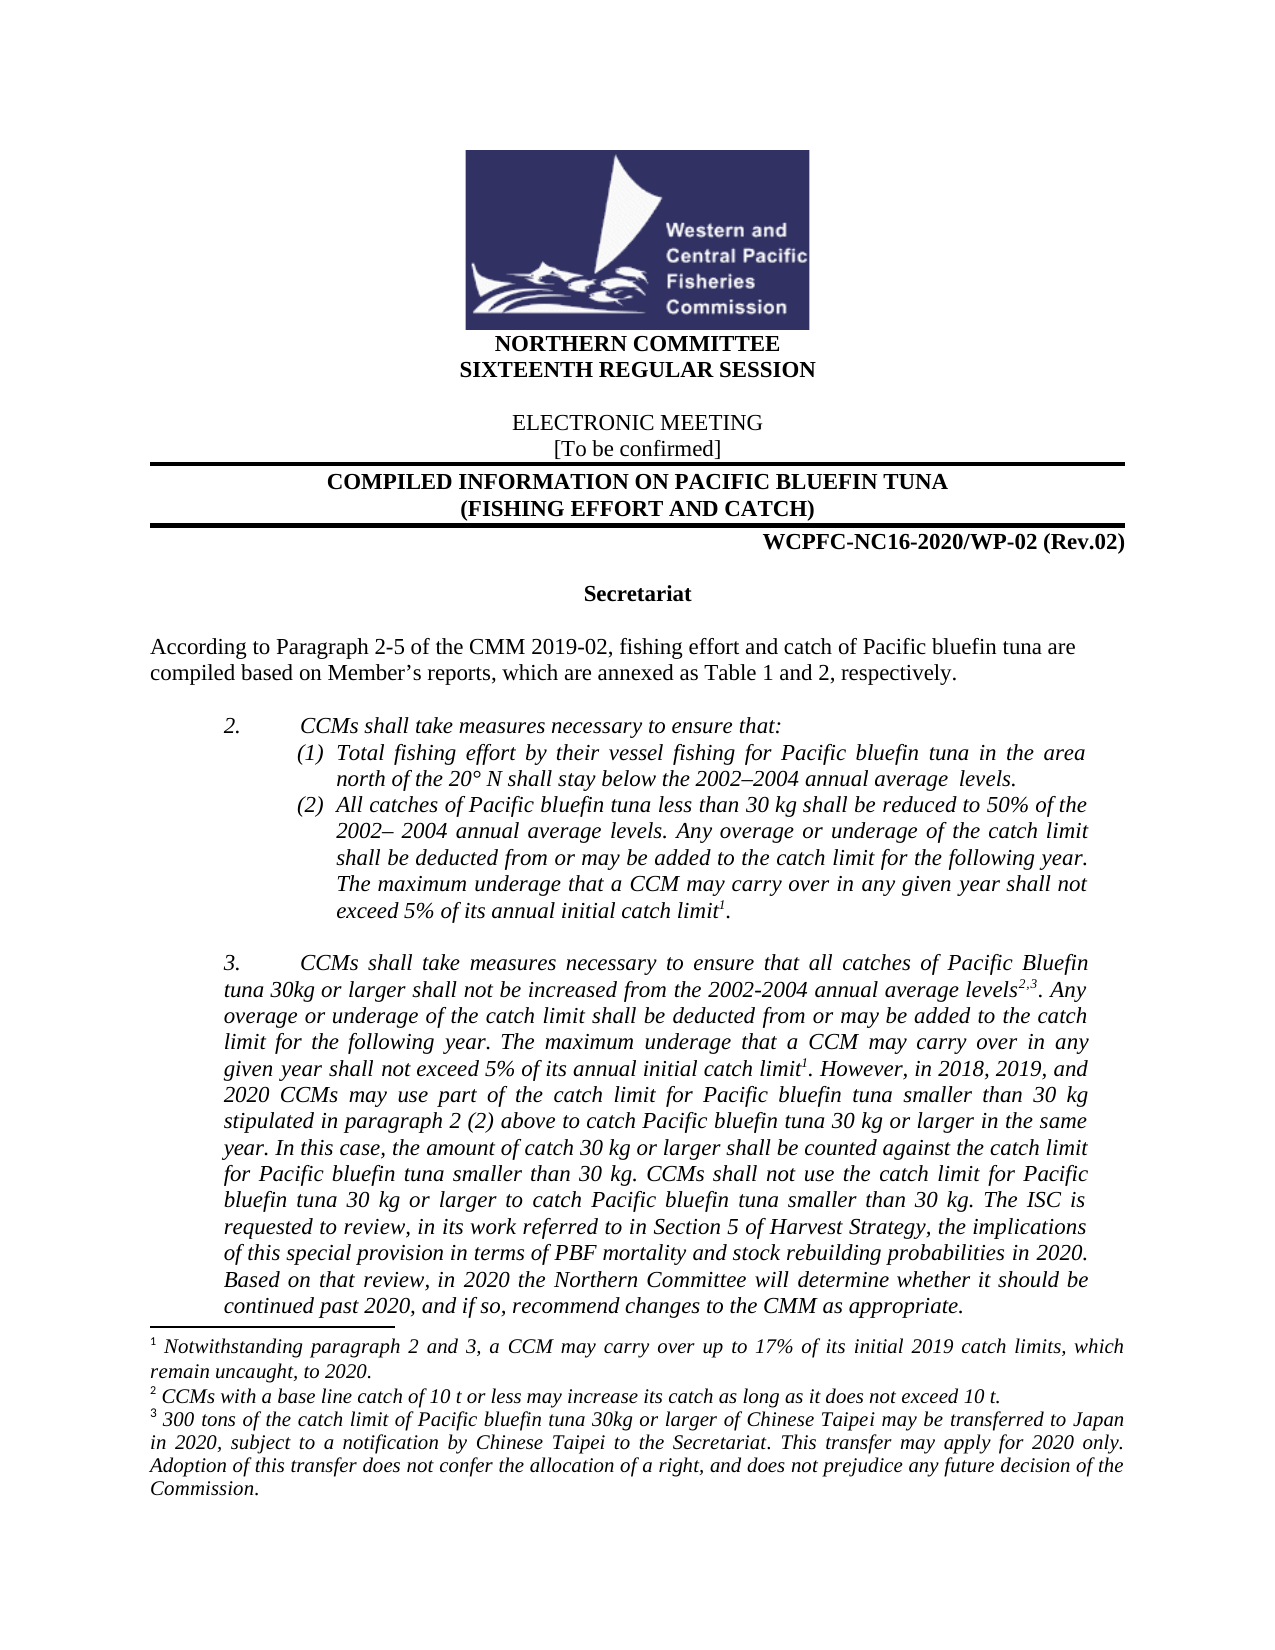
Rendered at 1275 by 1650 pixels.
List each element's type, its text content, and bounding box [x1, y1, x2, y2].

text NORTHERN COMMITTEE [150, 330, 1125, 356]
text WCPFC-NC16-2020/WP-02 (Rev.02) [150, 528, 1125, 554]
text ELECTRONIC MEETING [150, 409, 1125, 435]
list CCMs shall take measures necessary to ensure that all catches of Pacific Bluefin tuna 30kg or larger shall not be increased from the 2002-2004 annual average levels,. Any overage or underage of the catch limit shall be deducted from or may be added to the catch limit for the following year. The maximum underage that a CCM may carry over in any given year shall not exceed 5% of its annual initial catch limit1. However, in 2018, 2019, and 2020 CCMs may use part of the catch limit for Pacific bluefin tuna smaller than 30 kg stipulated in paragraph 2 (2) above to catch Pacific bluefin tuna 30 kg or larger in the same year. In this case, the amount of catch 30 kg or larger shall be counted against the catch limit for Pacific bluefin tuna smaller than 30 kg. CCMs shall not use the catch limit for Pacific bluefin tuna 30 kg or larger to catch Pacific bluefin tuna smaller than 30 kg. The ISC is requested to review, in its work referred to in Section 5 of Harvest Strategy, the implications of this special provision in terms of PBF mortality and stock rebuilding probabilities in 2020. Based on that review, in 2020 the Northern Committee will determine whether it should be continued past 2020, and if so, recommend changes to the CMM as appropriate. [223, 949, 1088, 1318]
text SIXTEENTH REGULAR SESSION [150, 356, 1125, 382]
text [To be confirmed] [150, 435, 1125, 461]
text Secretariat [150, 580, 1125, 607]
text According to Paragraph 2-5 of the CMM 2019-02, fishing effort and catch of Pacific bluefin tuna are compiled based on Member’s reports, which are annexed as Table 1 and 2, respectively. [150, 633, 1125, 686]
text (fishing effort and catch) [150, 488, 1125, 523]
picture [465, 150, 810, 330]
list Total fishing effort by their vessel fishing for Pacific bluefin tuna in the area north of the 20° N shall stay below the 2002–2004 annual average levels. [297, 738, 1088, 791]
text Compiled information on Pacific bluefin tuna [150, 466, 1125, 488]
list All catches of Pacific bluefin tuna less than 30 kg shall be reduced to 50% of the 2002– 2004 annual average levels. Any overage or underage of the catch limit shall be deducted from or may be added to the catch limit for the following year. The maximum underage that a CCM may carry over in any given year shall not exceed 5% of its annual initial catch limit. [297, 791, 1089, 923]
list CCMs shall take measures necessary to ensure that: [223, 712, 1088, 738]
